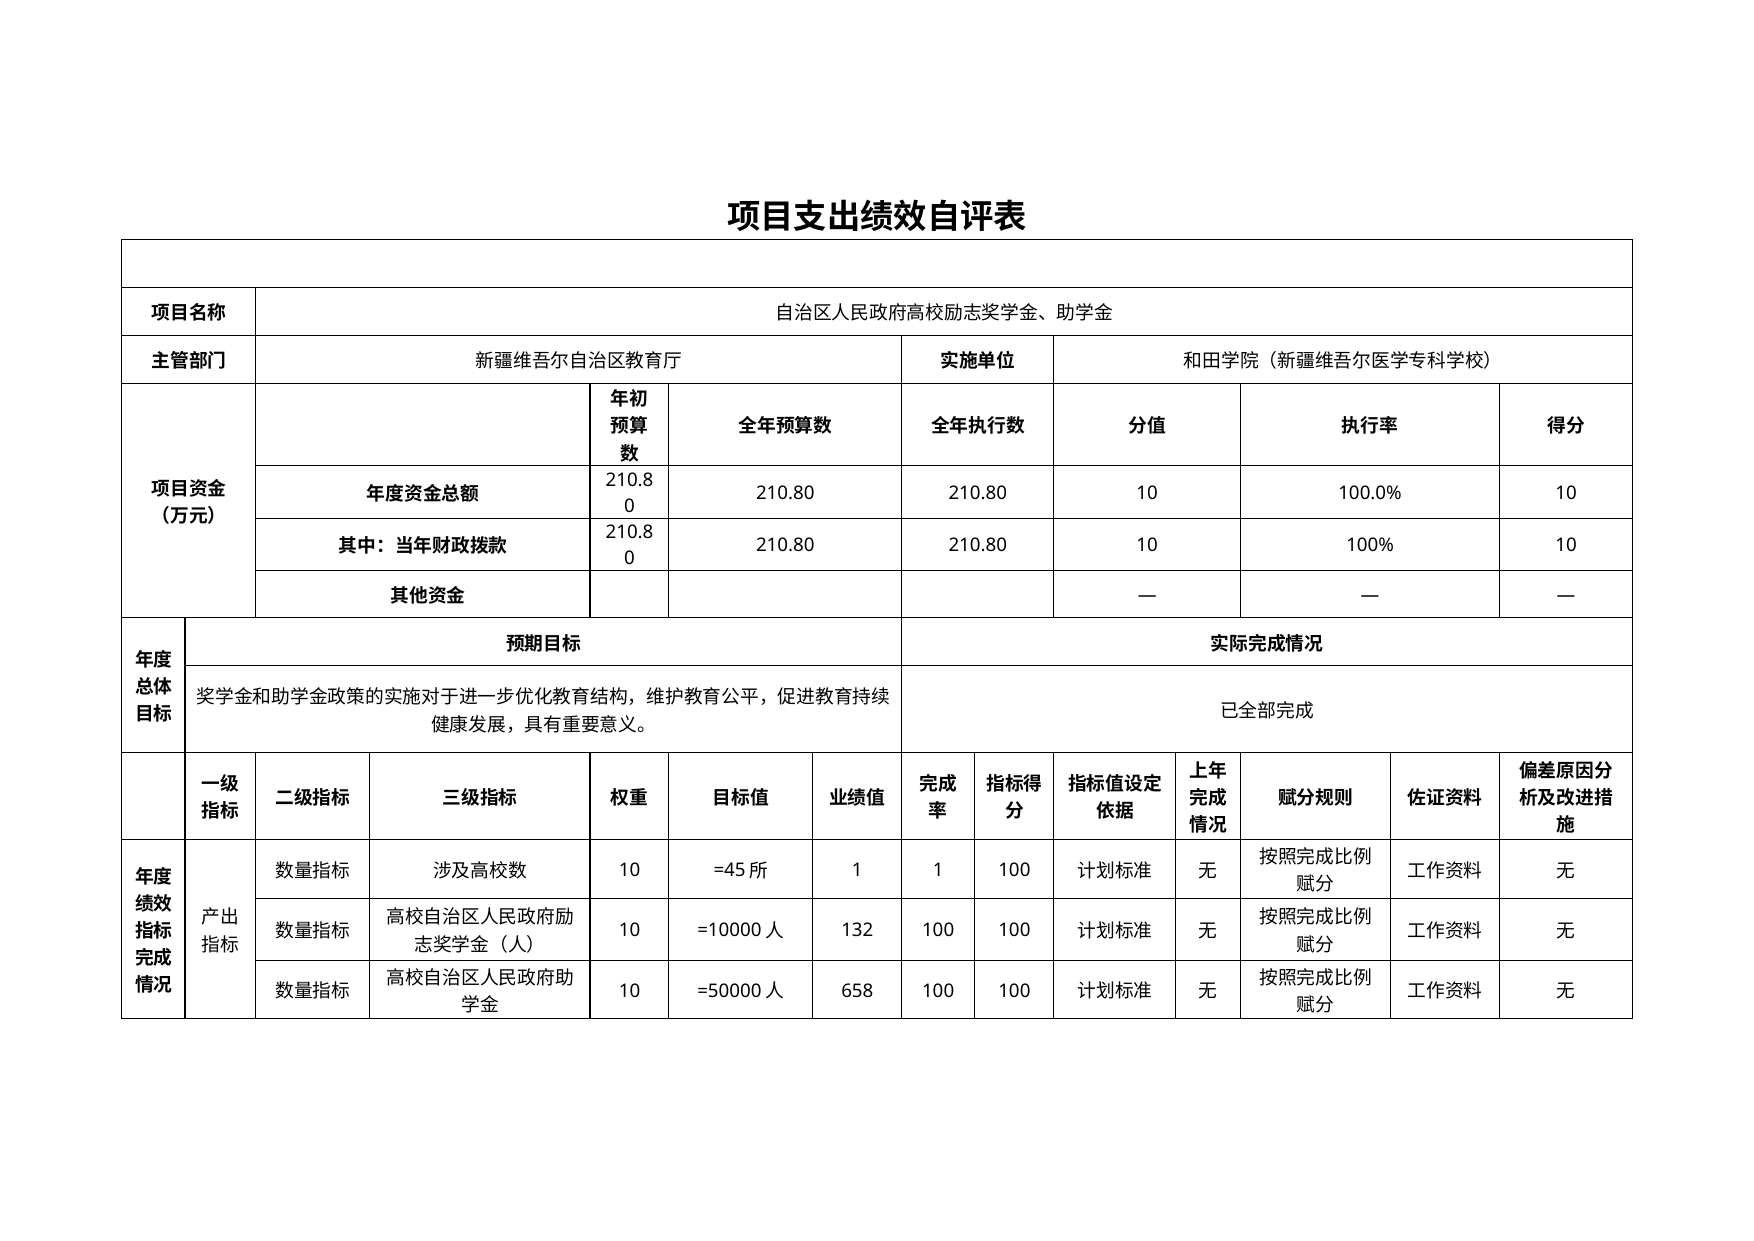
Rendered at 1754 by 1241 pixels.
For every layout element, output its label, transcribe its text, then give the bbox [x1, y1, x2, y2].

table_cell 210.80 [902, 519, 1053, 569]
table_cell 自治区人民政府高校励志奖学金、助学金 [256, 288, 1632, 335]
table_cell 210.80 [591, 519, 668, 569]
table_cell 无 [1176, 840, 1240, 897]
table_cell 计划标准 [1054, 961, 1175, 1018]
table_cell 计划标准 [1054, 840, 1175, 897]
table_cell 全年预算数 [669, 384, 901, 465]
table_cell 实际完成情况 [902, 618, 1632, 665]
table_cell 工作资料 [1391, 840, 1499, 897]
table_cell 100 [975, 840, 1053, 897]
table_cell 100% [1241, 519, 1499, 569]
table_cell 完成率 [902, 753, 974, 839]
table_cell 计划标准 [1054, 899, 1175, 960]
table_cell [669, 571, 901, 617]
table_cell 无 [1500, 840, 1632, 897]
table_cell 赋分规则 [1241, 753, 1390, 839]
table_cell 全年执行数 [902, 384, 1053, 465]
table_cell 100.0% [1241, 466, 1499, 517]
table_cell 10 [591, 961, 668, 1018]
table_cell 一级指标 [186, 753, 255, 839]
table_cell 年度绩效指标完成情况 [122, 840, 184, 1018]
table_cell 132 [813, 899, 901, 960]
table_cell 210.80 [591, 466, 668, 517]
table_cell — [1241, 571, 1499, 617]
table_cell 项目资金 （万元） [122, 384, 255, 617]
table_cell [256, 384, 589, 465]
table_cell 658 [813, 961, 901, 1018]
table_cell 得分 [1500, 384, 1632, 465]
table_cell 实施单位 [902, 336, 1053, 383]
table_cell 10 [1054, 519, 1240, 569]
table_cell 100 [975, 961, 1053, 1018]
table_cell — [1054, 571, 1240, 617]
table_cell 年度总体目标 [122, 618, 184, 752]
table_cell 执行率 [1241, 384, 1499, 465]
table_cell 100 [902, 961, 974, 1018]
table_cell 按照完成比例赋分 [1241, 899, 1390, 960]
table_cell 100 [975, 899, 1053, 960]
table_cell 10 [1054, 466, 1240, 517]
table_cell =10000人 [669, 899, 812, 960]
table_cell 上年完成情况 [1176, 753, 1240, 839]
table_cell 业绩值 [813, 753, 901, 839]
table_cell 无 [1500, 961, 1632, 1018]
table_cell 无 [1500, 899, 1632, 960]
table_cell 高校自治区人民政府助学金 [370, 961, 589, 1018]
table_cell 10 [591, 899, 668, 960]
table_cell 年度资金总额 [256, 466, 589, 517]
table_cell [122, 240, 1632, 287]
table_cell 权重 [591, 753, 668, 839]
table_cell 新疆维吾尔自治区教育厅 [256, 336, 901, 383]
table_cell [122, 753, 184, 839]
table_cell 奖学金和助学金政策的实施对于进一步优化教育结构，维护教育公平，促进教育持续健康发展，具有重要意义。 [186, 666, 901, 752]
table_cell 其中：当年财政拨款 [256, 519, 589, 569]
table_cell 其他资金 [256, 571, 589, 617]
table_cell 210.80 [669, 466, 901, 517]
table_cell 佐证资料 [1391, 753, 1499, 839]
table_cell 1 [902, 840, 974, 897]
table_cell 三级指标 [370, 753, 589, 839]
table_cell 目标值 [669, 753, 812, 839]
table_cell 数量指标 [256, 961, 369, 1018]
table_cell 指标值设定依据 [1054, 753, 1175, 839]
table_cell 分值 [1054, 384, 1240, 465]
table_cell 10 [1500, 466, 1632, 517]
table_cell 指标得分 [975, 753, 1053, 839]
table_cell 100 [902, 899, 974, 960]
table_cell 偏差原因分析及改进措施 [1500, 753, 1632, 839]
table_cell 工作资料 [1391, 899, 1499, 960]
table_cell 10 [1500, 519, 1632, 569]
table_cell 数量指标 [256, 899, 369, 960]
table_cell 年初预算数 [591, 384, 668, 465]
table_cell 预期目标 [186, 618, 901, 665]
table_cell 高校自治区人民政府励志奖学金（人） [370, 899, 589, 960]
table_cell 无 [1176, 899, 1240, 960]
table_cell 无 [1176, 961, 1240, 1018]
table_cell 主管部门 [122, 336, 255, 383]
table_cell 按照完成比例赋分 [1241, 840, 1390, 897]
table_cell 涉及高校数 [370, 840, 589, 897]
table_cell 按照完成比例赋分 [1241, 961, 1390, 1018]
table_cell =45所 [669, 840, 812, 897]
table_cell 已全部完成 [902, 666, 1632, 752]
table_cell — [1500, 571, 1632, 617]
table_cell 数量指标 [256, 840, 369, 897]
table_cell 10 [591, 840, 668, 897]
table_cell 和田学院（新疆维吾尔医学专科学校） [1054, 336, 1632, 383]
table_cell 项目名称 [122, 288, 255, 335]
table_cell 工作资料 [1391, 961, 1499, 1018]
table_cell =50000人 [669, 961, 812, 1018]
table_cell 210.80 [902, 466, 1053, 517]
table_cell [902, 571, 1053, 617]
table_cell 210.80 [669, 519, 901, 569]
table_cell 1 [813, 840, 901, 897]
table_cell 二级指标 [256, 753, 369, 839]
table_header 项目支出绩效自评表 [122, 188, 1632, 239]
table_cell [591, 571, 668, 617]
table_cell 产出指标 [186, 840, 255, 1018]
